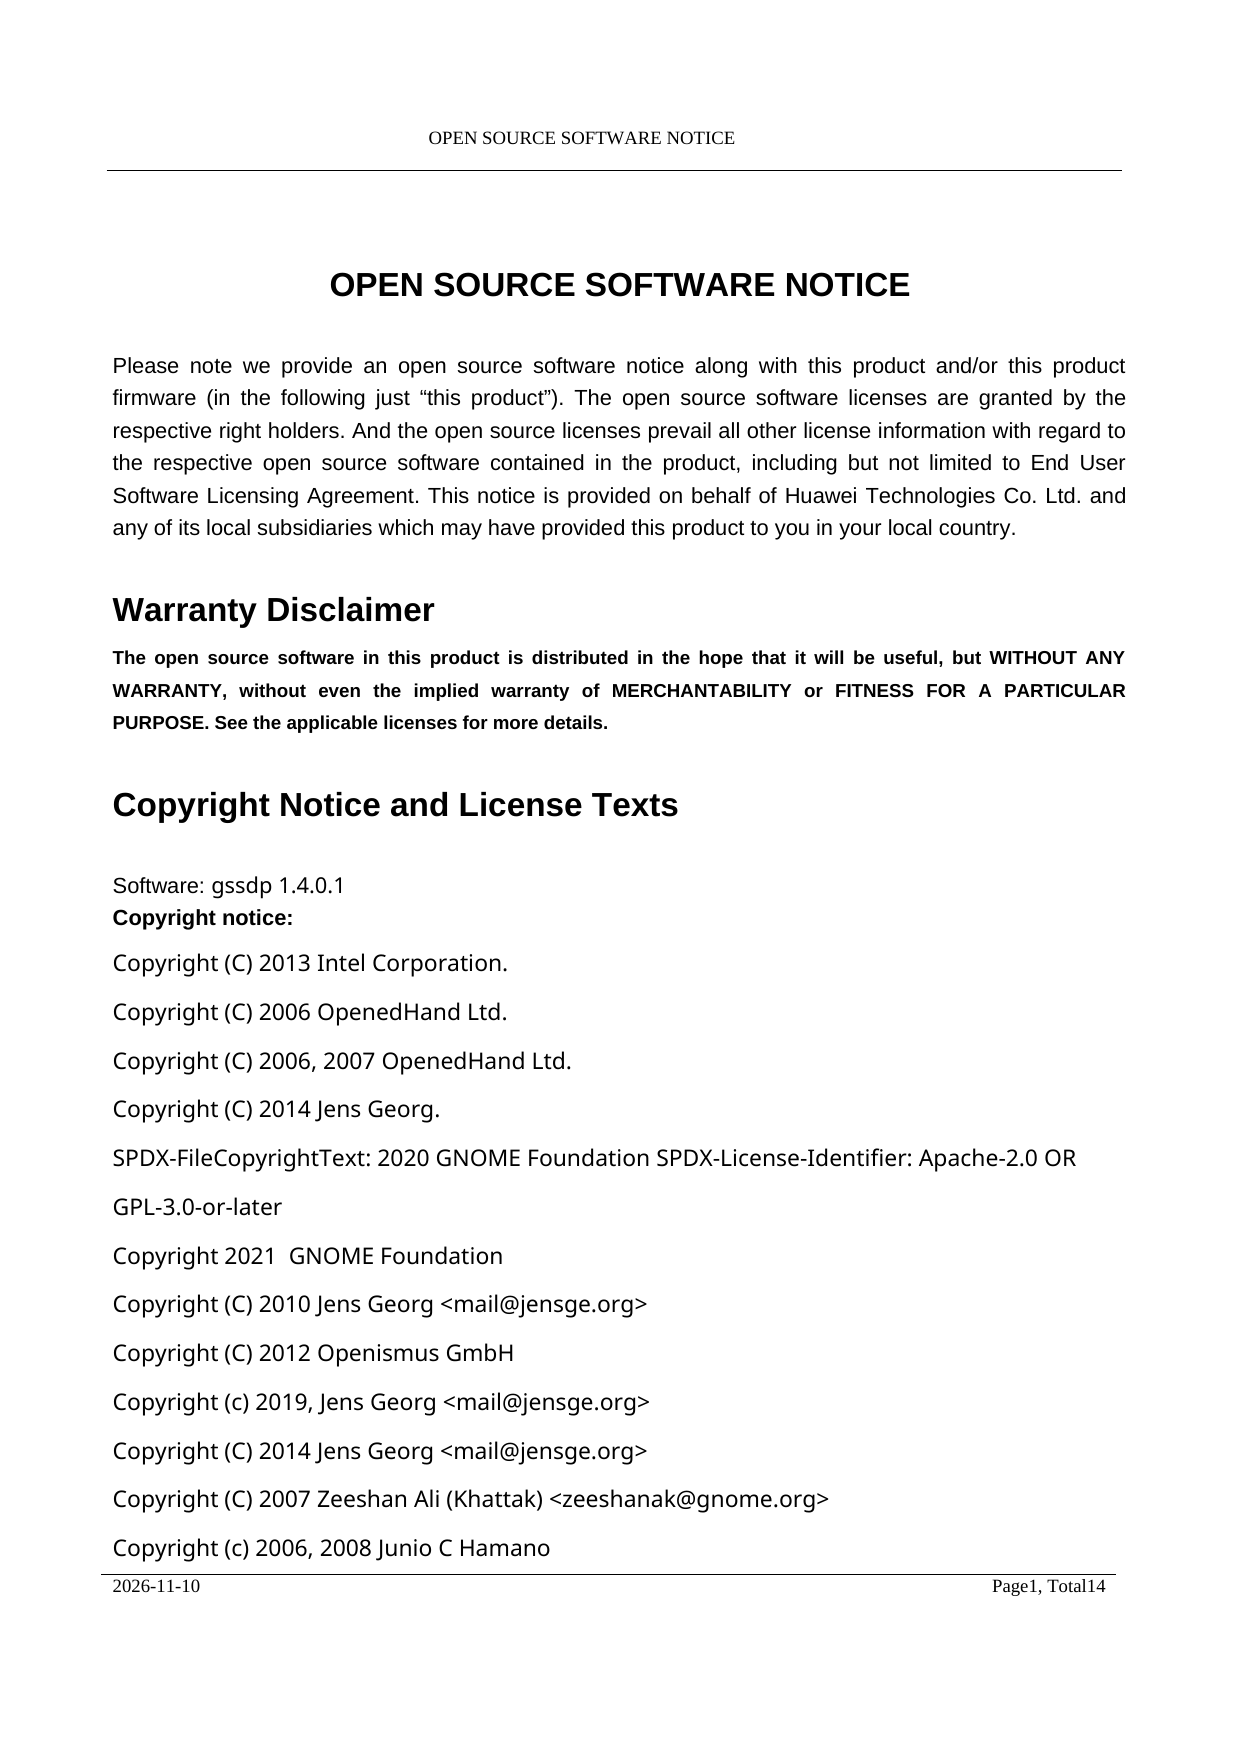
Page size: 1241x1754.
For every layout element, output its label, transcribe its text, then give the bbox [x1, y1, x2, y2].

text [112, 947, 1128, 1564]
text Copyright Notice and License Texts [112, 771, 1128, 836]
text Warranty Disclaimer [112, 576, 1128, 641]
text The open source software in this product is distributed in the hope that it will be useful, but WITHOUT ANY WARRANTY, without even the implied warranty of MERCHANTABILITY or FITNESS FOR A PARTICULAR PURPOSE. See the applicable licenses for more details. [112, 641, 1128, 739]
text Copyright notice: [112, 901, 1128, 934]
text Software: gssdp 1.4.0.1 [112, 869, 1128, 901]
text OPEN SOURCE SOFTWARE NOTICE [112, 251, 1128, 316]
text Please note we provide an open source software notice along with this product and/or this product firmware (in the following just “this product”). The open source software licenses are granted by the respective right holders. And the open source licenses prevail all other license information with regard to the respective open source software contained in the product, including but not limited to End User Software Licensing Agreement. This notice is provided on behalf of Huawei Technologies Co. Ltd. and any of its local subsidiaries which may have provided this product to you in your local country. [112, 349, 1128, 544]
